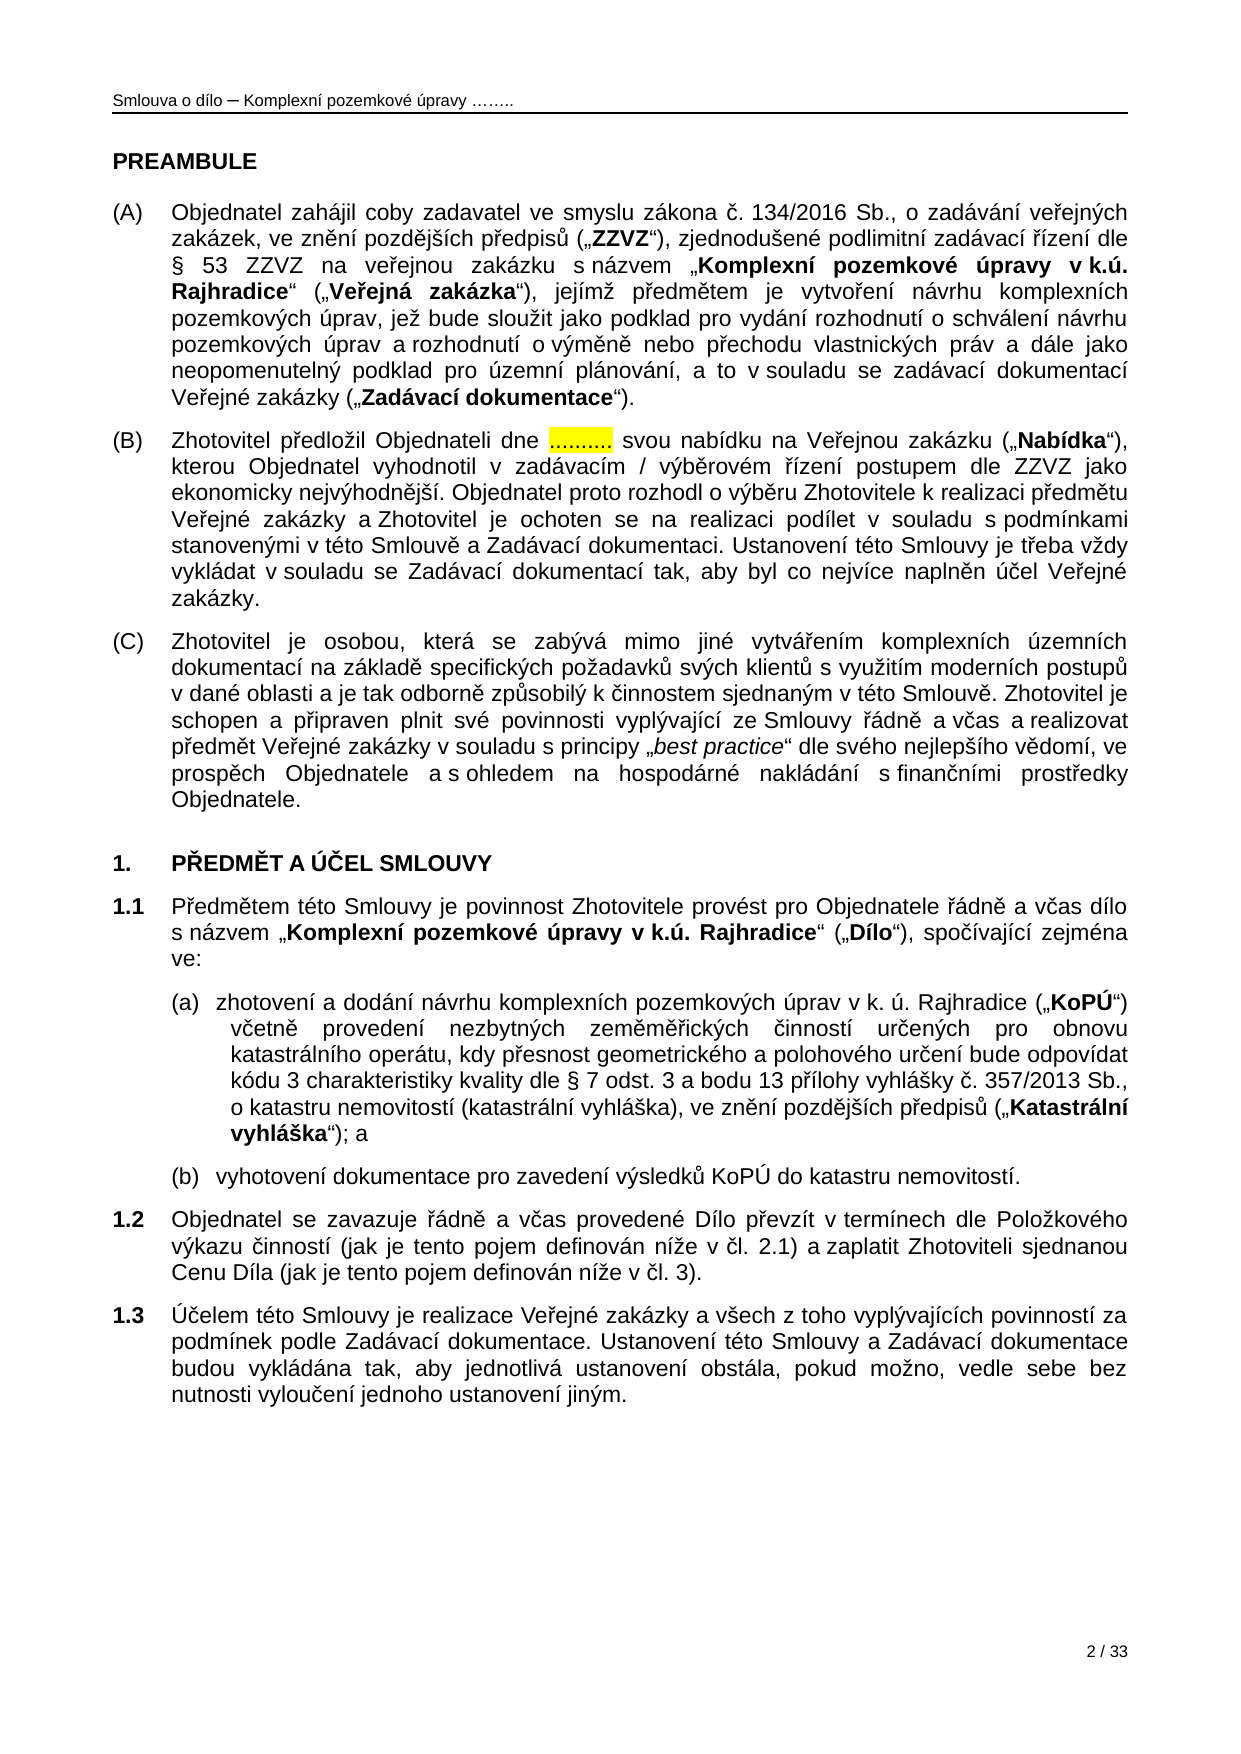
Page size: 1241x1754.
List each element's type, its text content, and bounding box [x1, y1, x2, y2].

text Předmět a účel smlouvy [112, 850, 1128, 876]
text Objednatel zahájil coby zadavatel ve smyslu zákona č. 134/2016 Sb., o zadávání veřejných zakázek, ve znění pozdějších předpisů („ZZVZ“), zjednodušené podlimitní zadávací řízení dle § 53 ZZVZ na veřejnou zakázku s názvem „Komplexní pozemkové úpravy v k.ú. Rajhradice“ („Veřejná zakázka“), jejímž předmětem je vytvoření návrhu komplexních pozemkových úprav, jež bude sloužit jako podklad pro vydání rozhodnutí o schválení návrhu pozemkových úprav a rozhodnutí o výměně nebo přechodu vlastnických práv a dále jako neopomenutelný podklad pro územní plánování, a to v souladu se zadávací dokumentací Veřejné zakázky („Zadávací dokumentace“). [112, 199, 1128, 410]
subtitle Preambule [112, 148, 1128, 174]
text Zhotovitel je osobou, která se zabývá mimo jiné vytvářením komplexních územních dokumentací na základě specifických požadavků svých klientů s využitím moderních postupů v dané oblasti a je tak odborně způsobilý k činnostem sjednaným v této Smlouvě. Zhotovitel je schopen a připraven plnit své povinnosti vyplývající ze Smlouvy řádně a včas a realizovat předmět Veřejné zakázky v souladu s principy „best practice“ dle svého nejlepšího vědomí, ve prospěch Objednatele a s ohledem na hospodárné nakládání s finančními prostředky Objednatele. [112, 628, 1128, 812]
text Předmětem této Smlouvy je povinnost Zhotovitele provést pro Objednatele řádně a včas dílo s názvem „Komplexní pozemkové úpravy v k.ú. Rajhradice“ („Dílo“), spočívající zejména ve: [112, 893, 1128, 972]
text Účelem této Smlouvy je realizace Veřejné zakázky a všech z toho vyplývajících povinností za podmínek podle Zadávací dokumentace. Ustanovení této Smlouvy a Zadávací dokumentace budou vykládána tak, aby jednotlivá ustanovení obstála, pokud možno, vedle sebe bez nutnosti vyloučení jednoho ustanovení jiným. [112, 1302, 1128, 1407]
text zhotovení a dodání návrhu komplexních pozemkových úprav v k. ú. Rajhradice („KoPÚ“) včetně provedení nezbytných zeměměřických činností určených pro obnovu katastrálního operátu, kdy přesnost geometrického a polohového určení bude odpovídat kódu 3 charakteristiky kvality dle § 7 odst. 3 a bodu 13 přílohy vyhlášky č. 357/2013 Sb., o katastru nemovitostí (katastrální vyhláška), ve znění pozdějších předpisů („Katastrální vyhláška“); a [171, 988, 1128, 1147]
text Objednatel se zavazuje řádně a včas provedené Dílo převzít v termínech dle Položkového výkazu činností (jak je tento pojem definován níže v čl. 2.1) a zaplatit Zhotoviteli sjednanou Cenu Díla (jak je tento pojem definován níže v čl. 3). [112, 1206, 1128, 1285]
text Zhotovitel předložil Objednateli dne .......... svou nabídku na Veřejnou zakázku („Nabídka“), kterou Objednatel vyhodnotil v zadávacím / výběrovém řízení postupem dle ZZVZ jako ekonomicky nejvýhodnější. Objednatel proto rozhodl o výběru Zhotovitele k realizaci předmětu Veřejné zakázky a Zhotovitel je ochoten se na realizaci podílet v souladu s podmínkami stanovenými v této Smlouvě a Zadávací dokumentaci. Ustanovení této Smlouvy je třeba vždy vykládat v souladu se Zadávací dokumentací tak, aby byl co nejvíce naplněn účel Veřejné zakázky. [112, 427, 1128, 611]
text vyhotovení dokumentace pro zavedení výsledků KoPÚ do katastru nemovitostí. [171, 1163, 1128, 1189]
